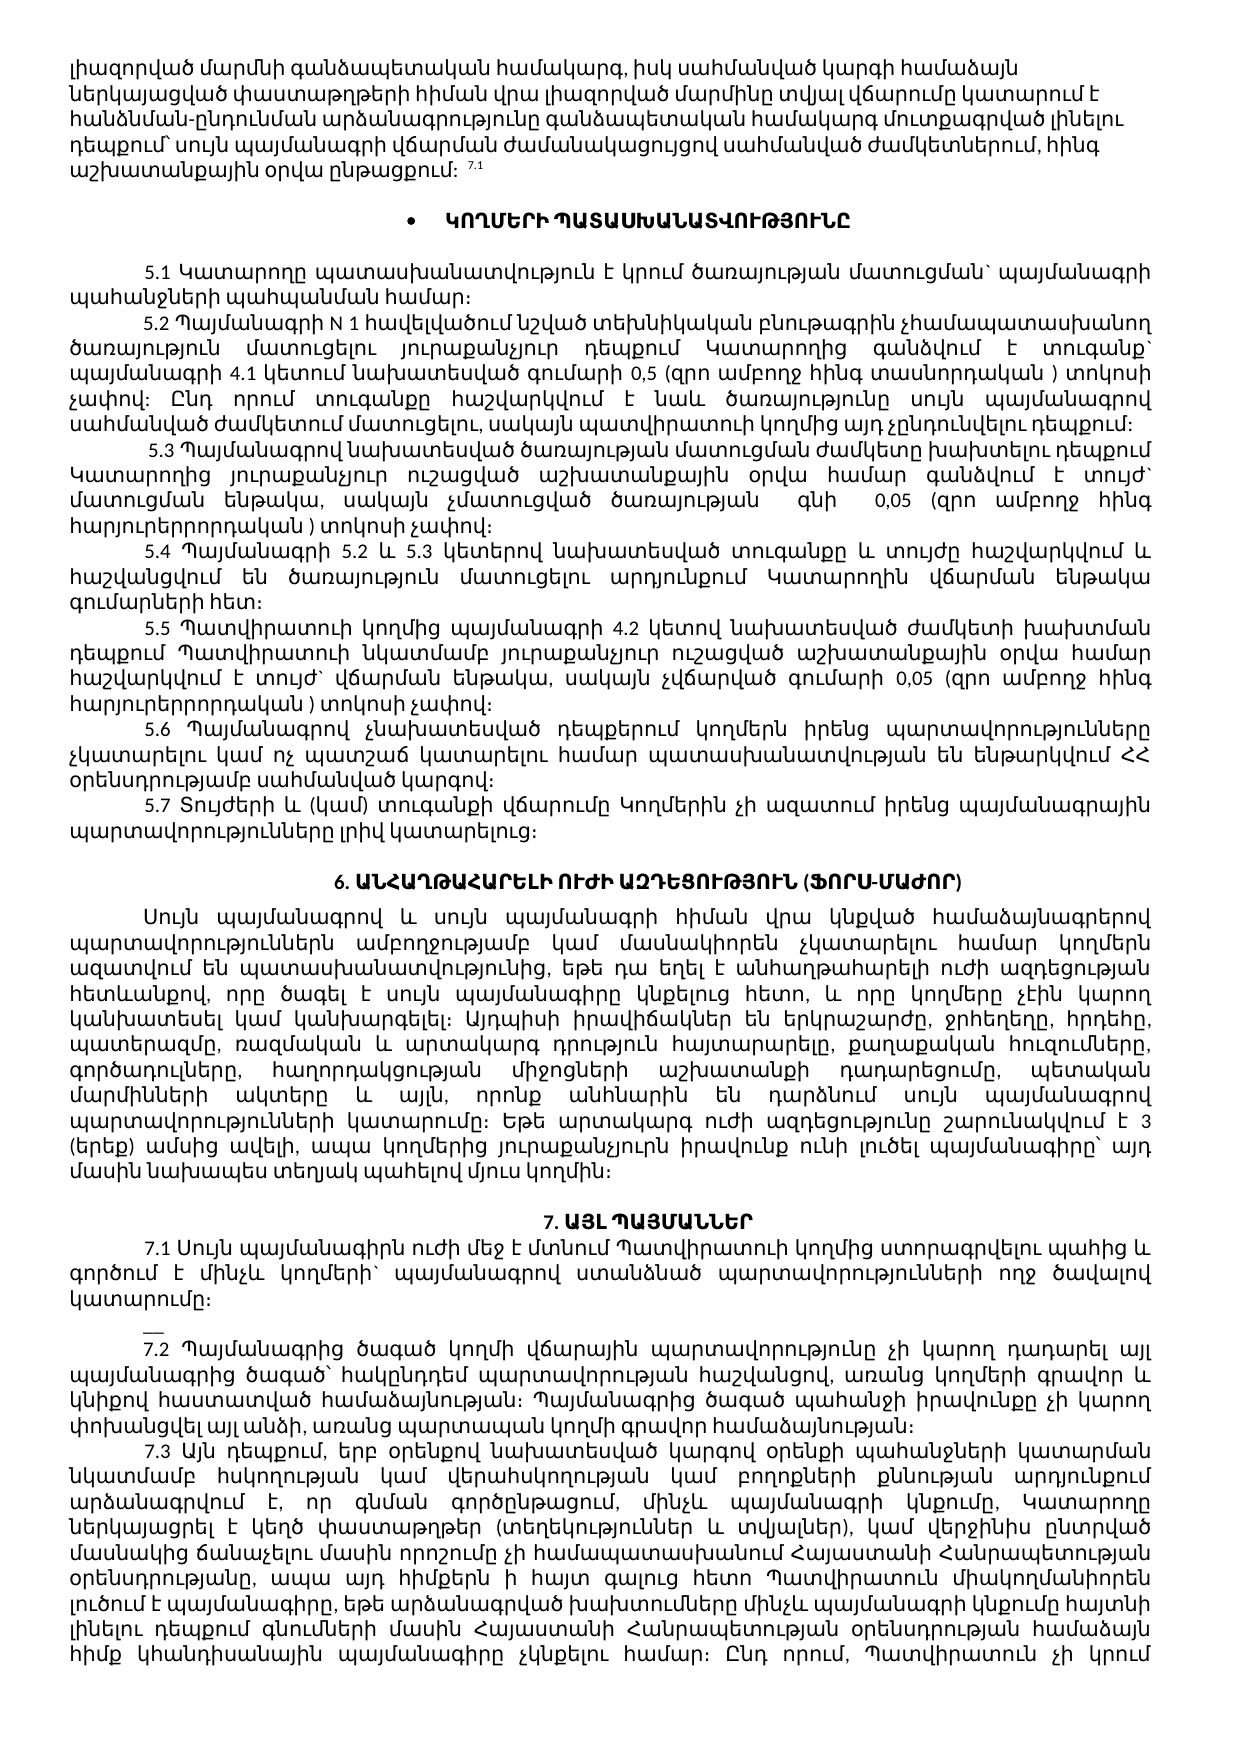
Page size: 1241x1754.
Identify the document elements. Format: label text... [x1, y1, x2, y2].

text 5.2 Պայմանագրի N 1 հավելվածում նշված տեխնիկական բնութագրին չհամապատասխանող ծառայություն մատուցելու յուրաքանչյուր դեպքում Կատարողից գանձվում է տուգանք` պայմանագրի 4.1 կետում նախատեսված գումարի 0,5 (զրո ամբողջ հինգ տասնորդական ) տոկոսի չափով: Ընդ որում տուգանքը հաշվարկվում է նաև ծառայությունը սույն պայմանագրով սահմանված ժամկետում մատուցելու, սակայն պատվիրատուի կողմից այդ չընդունվելու դեպքում: [69, 310, 1152, 437]
text 7.1 Սույն պայմանագիրն ուժի մեջ է մտնում Պատվիրատուի կողմից ստորագրվելու պահից և գործում է մինչև կողմերի` պայմանագրով ստանձնած պարտավորությունների ողջ ծավալով կատարումը։ [69, 1235, 1152, 1311]
text 7.2 Պայմանագրից ծագած կողմի վճարային պարտավորությունը չի կարող դադարել այլ պայմանագրից ծագած՝ հակընդդեմ պարտավորության հաշվանցով, առանց կողմերի գրավոր և կնիքով հաստատված համաձայնության։ Պայմանագրից ծագած պահանջի իրավունքը չի կարող փոխանցվել այլ անձի, առանց պարտապան կողմի գրավոր համաձայնության։ [69, 1337, 1152, 1438]
text 6. ԱՆՀԱՂԹԱՀԱՐԵԼԻ ՈՒԺԻ ԱԶԴԵՑՈՒԹՅՈՒՆ (ՖՈՐՍ-ՄԱԺՈՐ) [69, 869, 1152, 894]
list ԿՈՂՄԵՐԻ ՊԱՏԱՍԽԱՆԱՏՎՈՒԹՅՈՒՆԸ [107, 208, 1152, 233]
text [69, 1438, 1152, 1667]
text 5.6 Պայմանագրով չնախատեսված դեպքերում կողմերն իրենց պարտավորությունները չկատարելու կամ ոչ պատշաճ կատարելու համար պատասխանատվության են ենթարկվում ՀՀ օրենսդրությամբ սահմանված կարգով։ [69, 716, 1152, 793]
text __ [69, 1311, 1152, 1337]
text 5.5 Պատվիրատուի կողմից պայմանագրի 4.2 կետով նախատեսված ժամկետի խախտման դեպքում Պատվիրատուի նկատմամբ յուրաքանչյուր ուշացված աշխատանքային օրվա համար հաշվարկվում է տույժ` վճարման ենթակա, սակայն չվճարված գումարի 0,05 (զրո ամբողջ հինգ հարյուրերրորդական ) տոկոսի չափով։ [69, 615, 1152, 716]
text 5.7 Տույժերի և (կամ) տուգանքի վճարումը Կողմերին չի ազատում իրենց պայմանագրային պարտավորությունները լրիվ կատարելուց։ [69, 793, 1152, 843]
text Սույն պայմանագրով և սույն պայմանագրի հիման վրա կնքված համաձայնագրերով պարտավորություններն ամբողջությամբ կամ մասնակիորեն չկատարելու համար կողմերն ազատվում են պատասխանատվությունից, եթե դա եղել է անհաղթահարելի ուժի ազդեցության հետևանքով, որը ծագել է սույն պայմանագիրը կնքելուց հետո, և որը կողմերը չէին կարող կանխատեսել կամ կանխարգելել։ Այդպիսի իրավիճակներ են երկրաշարժը, ջրհեղեղը, հրդեհը, պատերազմը, ռազմական և արտակարգ դրություն հայտարարելը, քաղաքական հուզումները, գործադուլները, հաղորդակցության միջոցների աշխատանքի դադարեցումը, պետական մարմինների ակտերը և այլն, որոնք անհնարին են դարձնում սույն պայմանագրով պարտավորությունների կատարումը։ Եթե արտակարգ ուժի ազդեցությունը շարունակվում է 3 (երեք) ամսից ավելի, ապա կողմերից յուրաքանչյուրն իրավունք ունի լուծել պայմանագիրը՝ այդ մասին նախապես տեղյակ պահելով մյուս կողմին։ [69, 904, 1152, 1184]
text 5.3 Պայմանագրով նախատեսված ծառայության մատուցման ժամկետը խախտելու դեպքում Կատարողից յուրաքանչյուր ուշացված աշխատանքային օրվա համար գանձվում է տույժ` մատուցման ենթակա, սակայն չմատուցված ծառայության գնի 0,05 (զրո ամբողջ հինգ հարյուրերրորդական ) տոկոսի չափով։ [69, 437, 1152, 538]
text 5.1 Կատարողը պատասխանատվություն է կրում ծառայության մատուցման` պայմանագրի պահանջների պահպանման համար։ [69, 259, 1152, 310]
text 7. ԱՅԼ ՊԱՅՄԱՆՆԵՐ [69, 1209, 1152, 1235]
text 5.4 Պայմանագրի 5.2 և 5.3 կետերով նախատեսված տուգանքը և տույժը հաշվարկվում և հաշվանցվում են ծառայություն մատուցելու արդյունքում Կատարողին վճարման ենթակա գումարների հետ։ [69, 538, 1152, 615]
